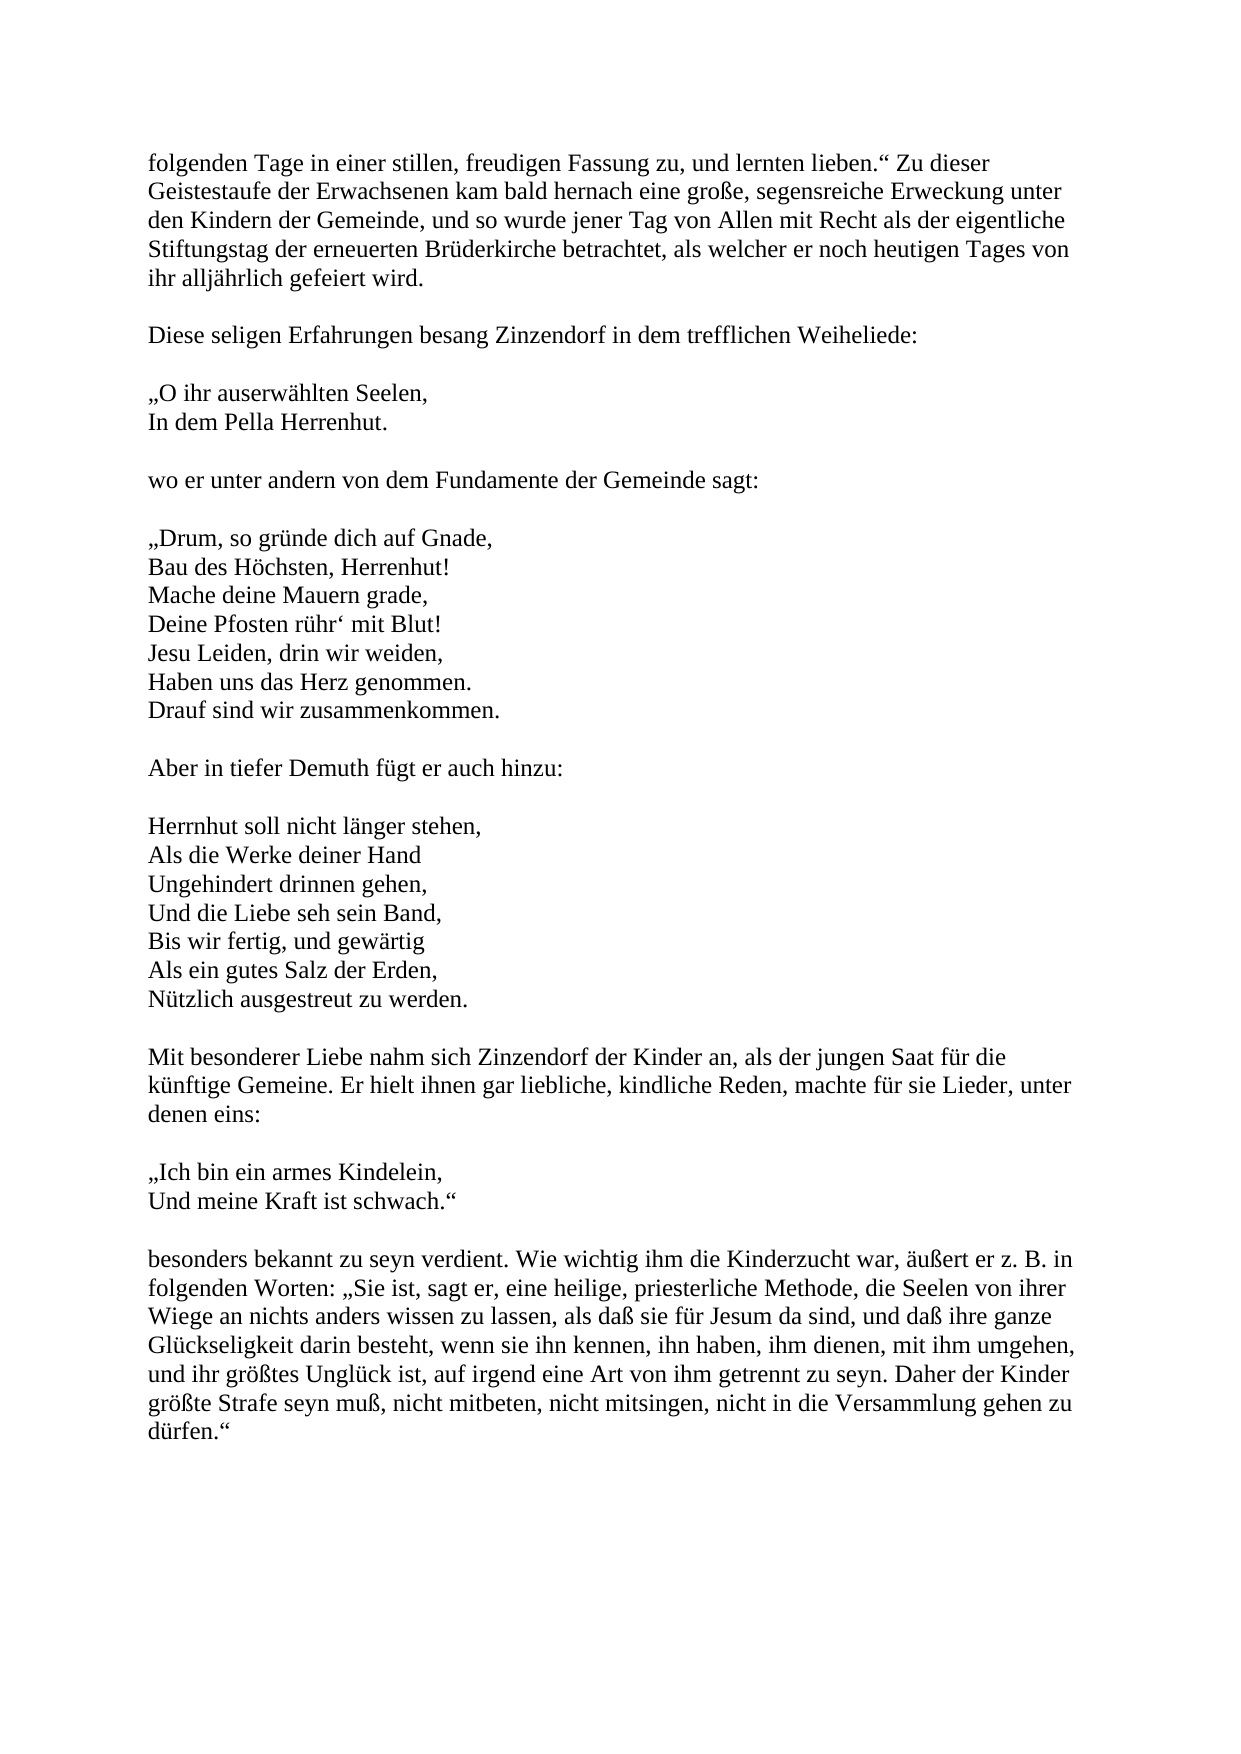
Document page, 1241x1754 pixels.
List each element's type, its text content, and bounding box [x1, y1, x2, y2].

text „O ihr auserwählten Seelen, In dem Pella Herrenhut. [148, 378, 1093, 436]
text besonders bekannt zu seyn verdient. Wie wichtig ihm die Kinderzucht war, äußert er z. B. in folgenden Worten: „Sie ist, sagt er, eine heilige, priesterliche Methode, die Seelen von ihrer Wiege an nichts anders wissen zu lassen, als daß sie für Jesum da sind, und daß ihre ganze Glückseligkeit darin besteht, wenn sie ihn kennen, ihn haben, ihm dienen, mit ihm umgehen, und ihr größtes Unglück ist, auf irgend eine Art von ihm getrennt zu seyn. Daher der Kinder größte Strafe seyn muß, nicht mitbeten, nicht mitsingen, nicht in die Versammlung gehen zu dürfen.“ [148, 1244, 1093, 1445]
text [148, 148, 1093, 291]
text Diese seligen Erfahrungen besang Zinzendorf in dem trefflichen Weiheliede: [148, 321, 1093, 349]
text „Drum, so gründe dich auf Gnade, Bau des Höchsten, Herrenhut! Mache deine Mauern grade, Deine Pfosten rühr‘ mit Blut! Jesu Leiden, drin wir weiden, Haben uns das Herz genommen. Drauf sind wir zusammenkommen. [148, 523, 1093, 724]
text Herrnhut soll nicht länger stehen, Als die Werke deiner Hand Ungehindert drinnen gehen, Und die Liebe seh sein Band, Bis wir fertig, und gewärtig Als ein gutes Salz der Erden, Nützlich ausgestreut zu werden. [148, 811, 1093, 1013]
text wo er unter andern von dem Fundamente der Gemeinde sagt: [148, 465, 1093, 494]
text Aber in tiefer Demuth fügt er auch hinzu: [148, 753, 1093, 782]
text „Ich bin ein armes Kindelein, Und meine Kraft ist schwach.“ [148, 1157, 1093, 1215]
text Mit besonderer Liebe nahm sich Zinzendorf der Kinder an, als der jungen Saat für die künftige Gemeine. Er hielt ihnen gar liebliche, kindliche Reden, machte für sie Lieder, unter denen eins: [148, 1042, 1093, 1128]
